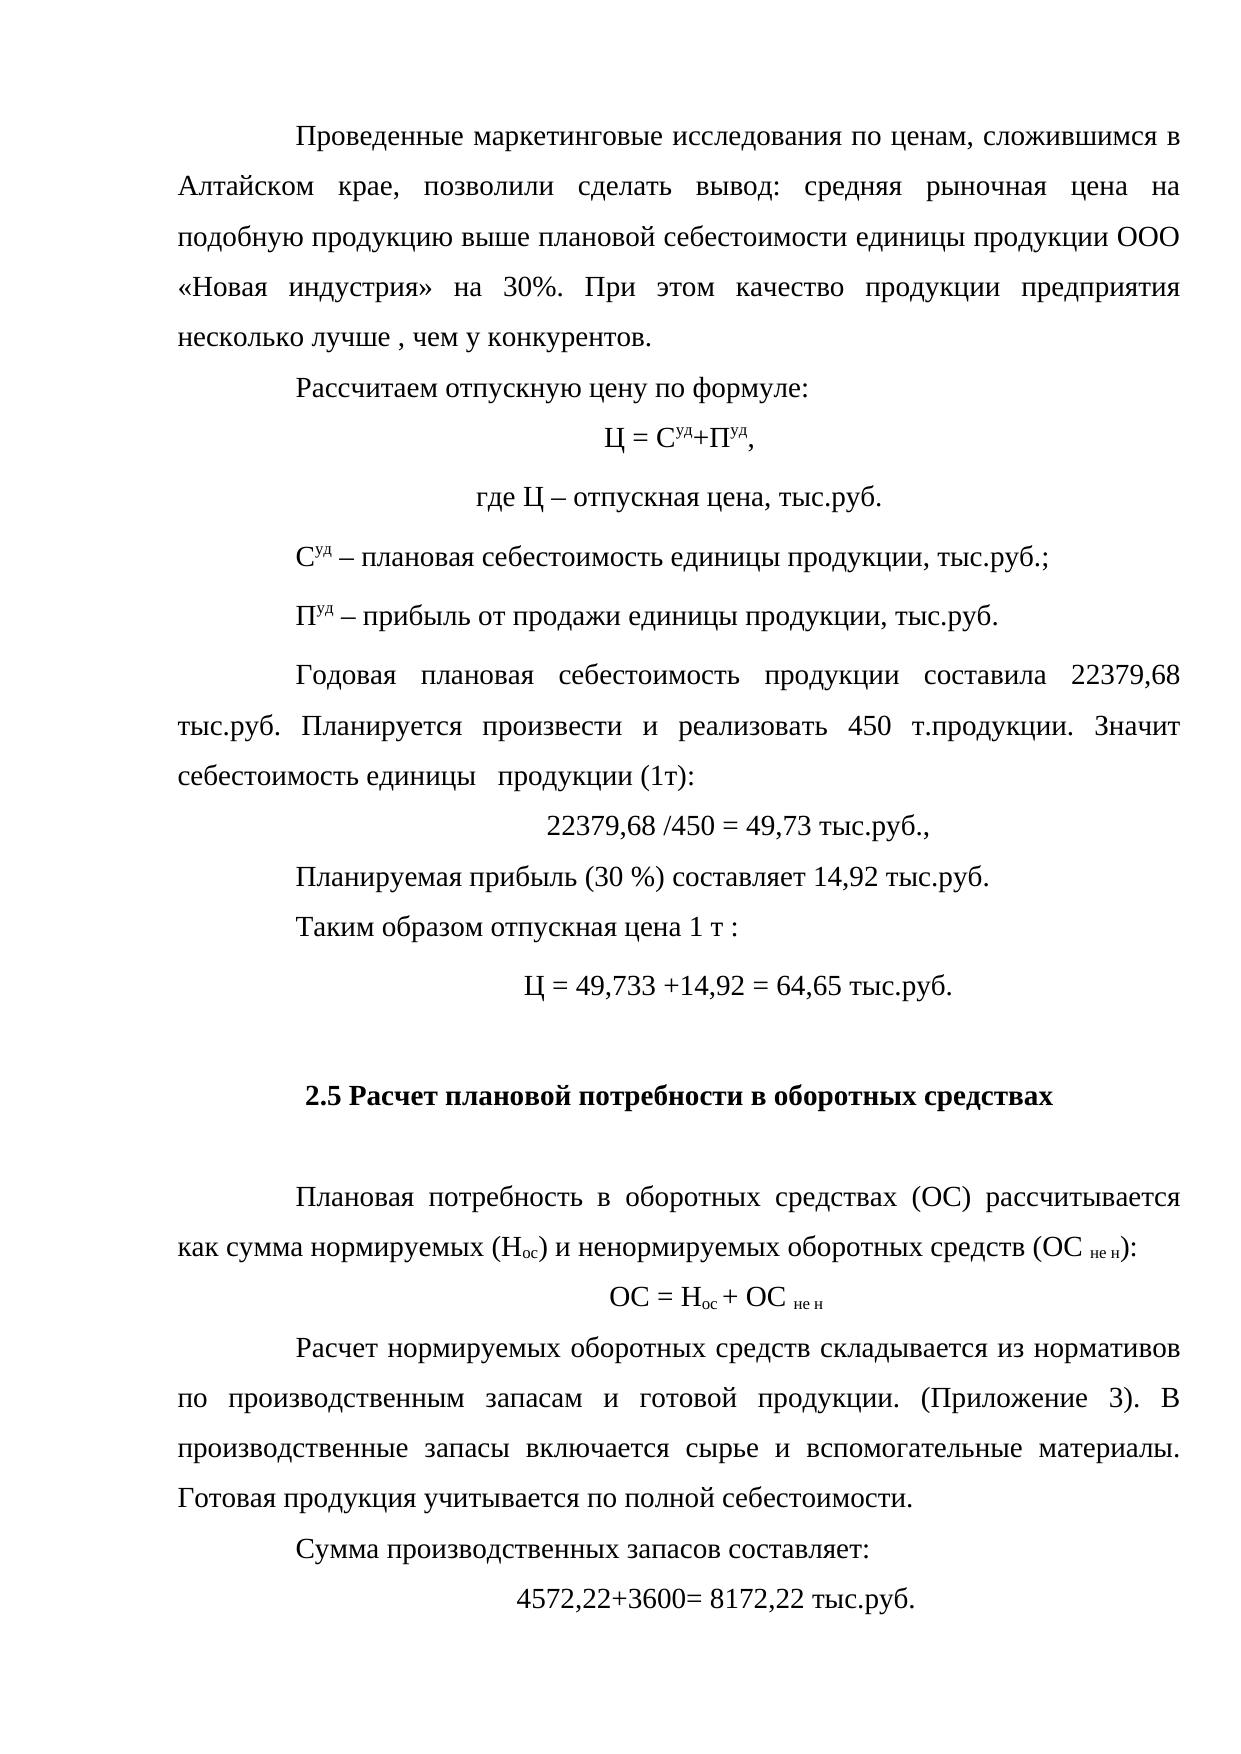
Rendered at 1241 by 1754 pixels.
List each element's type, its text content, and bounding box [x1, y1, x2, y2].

text Ц = 49,733 +14,92 = 64,65 тыс.руб. [177, 968, 1181, 1002]
text Расчет нормируемых оборотных средств складывается из нормативов по производственным запасам и готовой продукции. (Приложение 3). В производственные запасы включается сырье и вспомогательные материалы. Готовая продукция учитывается по полной себестоимости. [177, 1330, 1181, 1514]
text 22379,68 /450 = 49,73 тыс.руб., [177, 808, 1181, 842]
text Проведенные маркетинговые исследования по ценам, сложившимся в Алтайском крае, позволили сделать вывод: средняя рыночная цена на подобную продукцию выше плановой себестоимости единицы продукции ООО «Новая индустрия» на 30%. При этом качество продукции предприятия несколько лучше , чем у конкурентов. [177, 118, 1181, 353]
text ОС = Нос + ОС не н [177, 1279, 1181, 1313]
text Годовая плановая себестоимость продукции составила 22379,68 тыс.руб. Планируется произвести и реализовать 450 т.продукции. Значит себестоимость единицы продукции (1т): [177, 657, 1181, 792]
text Рассчитаем отпускную цену по формуле: [177, 370, 1181, 403]
text Пуд – прибыль от продажи единицы продукции, тыс.руб. [177, 598, 1181, 632]
text Таким образом отпускная цена 1 т : [177, 909, 1181, 943]
subtitle 2.5 Расчет плановой потребности в оборотных средствах [177, 1078, 1181, 1112]
text Ц = Суд+Пуд, [177, 420, 1181, 453]
text Сумма производственных запасов составляет: [177, 1531, 1181, 1564]
text 4572,22+3600= 8172,22 тыс.руб. [177, 1581, 1181, 1615]
text Суд – плановая себестоимость единицы продукции, тыс.руб.; [177, 539, 1181, 572]
text Планируемая прибыль (30 %) составляет 14,92 тыс.руб. [177, 859, 1181, 892]
text Плановая потребность в оборотных средствах (ОС) рассчитывается как сумма нормируемых (Нос) и ненормируемых оборотных средств (ОС не н): [177, 1179, 1181, 1263]
text где Ц – отпускная цена, тыс.руб. [177, 479, 1181, 513]
